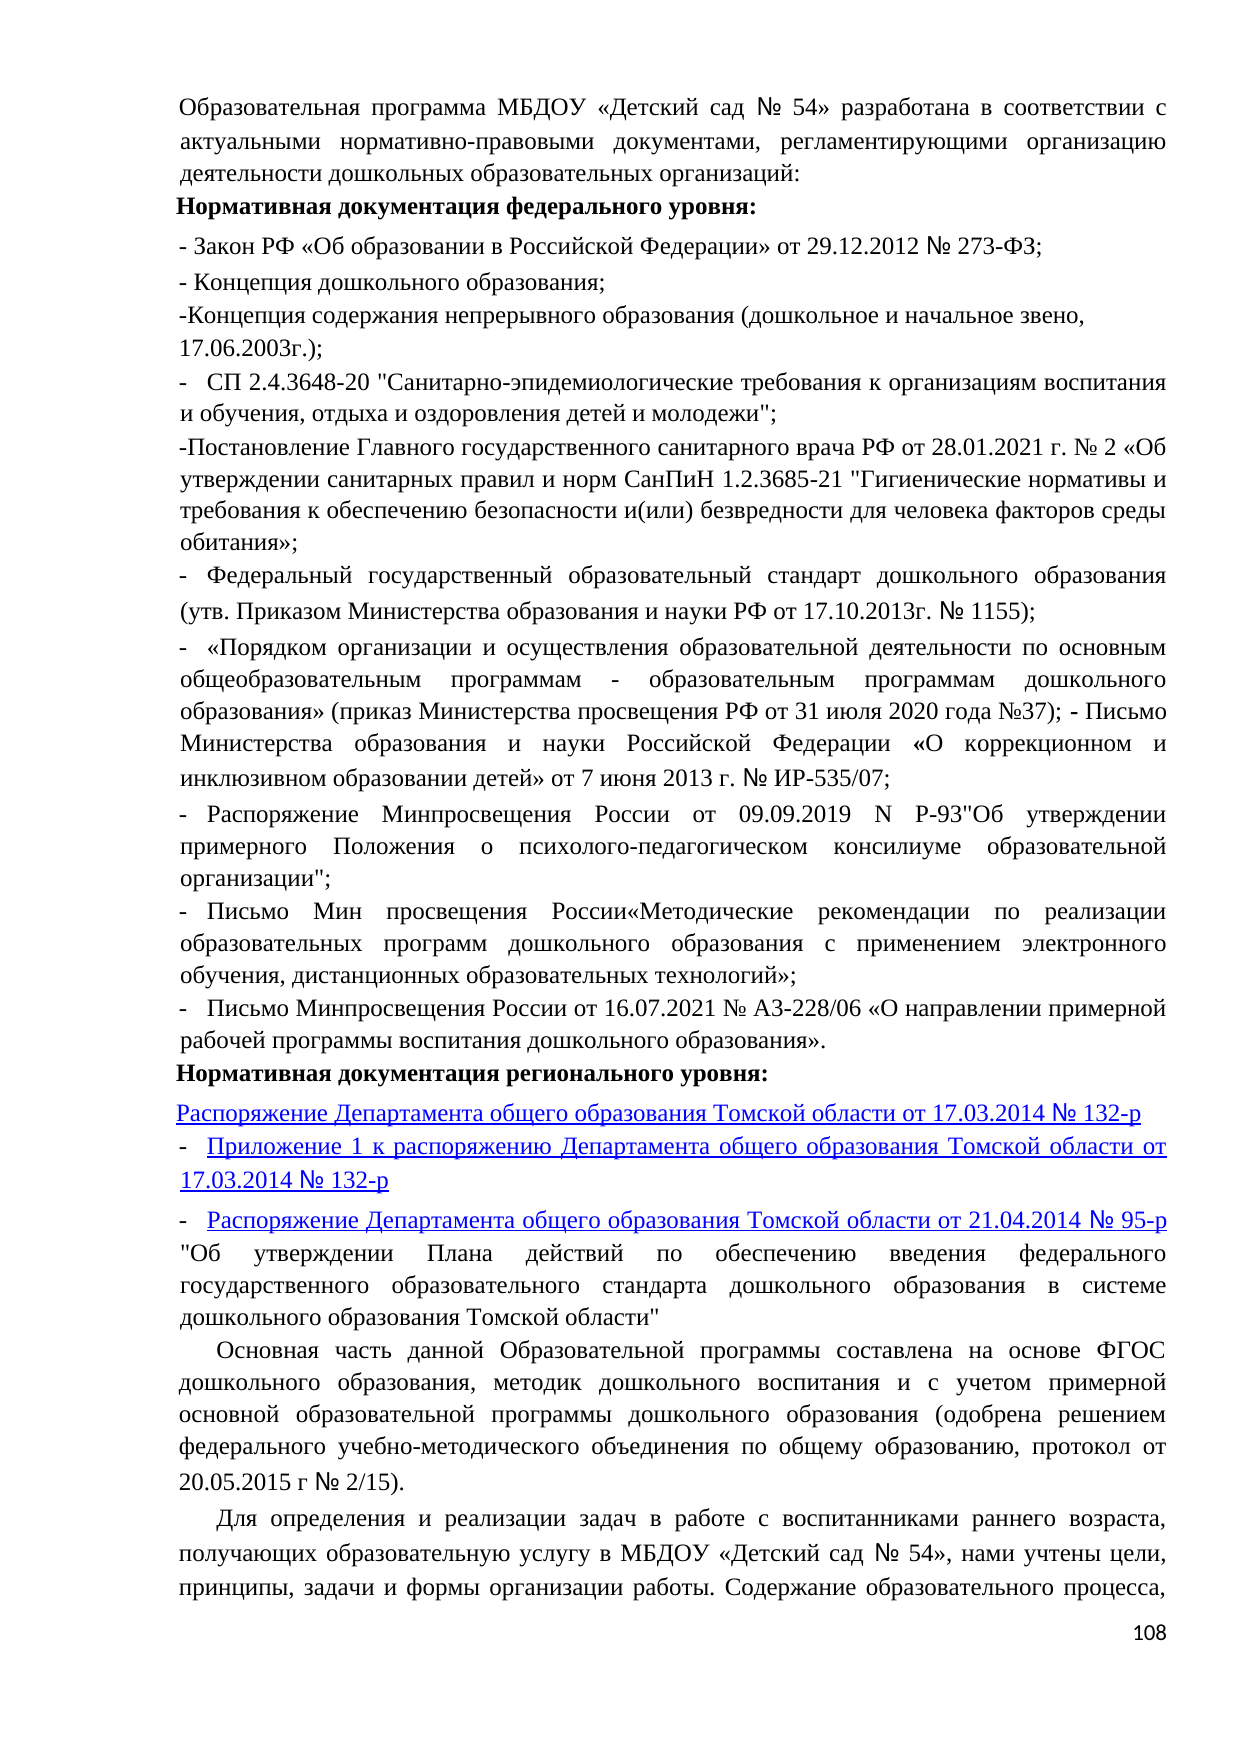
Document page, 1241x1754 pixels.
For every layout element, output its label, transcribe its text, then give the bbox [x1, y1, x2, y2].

text -Постановление Главного государственного санитарного врача РФ от 28.01.2021 г. № 2 «Об утверждении санитарных правил и норм СанПиН 1.2.3685-21 "Гигиенические нормативы и требования к обеспечению безопасности и(или) безвредности для человека факторов среды обитания»; [179, 432, 1167, 556]
text Основная часть данной Образовательной программы составлена на основе ФГОС дошкольного образования, методик дошкольного воспитания и с учетом примерной основной образовательной программы дошкольного образования (одобрена решением федерального учебно-методического объединения по общему образованию, протокол от 20.05.2015 г № 2/15). [179, 1336, 1167, 1498]
list Закон РФ «Об образовании в Российской Федерации» от 29.12.2012 № 273-ФЗ; [179, 228, 1167, 262]
list Распоряжение Минпросвещения России от 09.09.2019 N Р-93"Об утверждении примерного Положения о психолого-педагогическом консилиуме образовательной организации"; [179, 799, 1167, 892]
list Федеральный государственный образовательный стандарт дошкольного образования (утв. Приказом Министерства образования и науки РФ от 17.10.2013г. № 1155); [179, 561, 1167, 627]
text Образовательная программа МБДОУ «Детский сад № 54» разработана в соответствии с актуальными нормативно-правовыми документами, регламентирующими организацию деятельности дошкольных образовательных организаций: [179, 89, 1167, 186]
list Письмо Мин просвещения России«Методические рекомендации по реализации образовательных программ дошкольного образования с применением электронного обучения, дистанционных образовательных технологий»; [179, 896, 1167, 989]
text -Концепция содержания непрерывного образования (дошкольное и начальное звено, [179, 300, 1167, 329]
list СП 2.4.3648-20 "Санитарно-эпидемиологические требования к организациям воспитания и обучения, отдыха и оздоровления детей и молодежи"; [179, 367, 1167, 427]
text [179, 1503, 1167, 1601]
list Письмо Минпросвещения России от 16.07.2021 № А3-228/06 «О направлении примерной рабочей программы воспитания дошкольного образования». [179, 993, 1167, 1054]
list Приложение 1 к распоряжению Департамента общего образования Томской области от 17.03.2014 № 132-р [179, 1131, 1167, 1196]
text Нормативная документация регионального уровня: [176, 1058, 1173, 1087]
list «Порядком организации и осуществления образовательной деятельности по основным общеобразовательным программам - образовательным программам дошкольного образования» (приказ Министерства просвещения РФ от 31 июля 2020 года №37); - Письмо Министерства образования и науки Российской Федерации «О коррекционном и инклюзивном образовании детей» от 7 июня 2013 г. № ИР-535/07; [179, 632, 1167, 794]
text Нормативная документация федерального уровня: [176, 191, 1173, 220]
text 17.06.2003г.); [179, 333, 1167, 362]
list Распоряжение Департамента общего образования Томской области от 21.04.2014 № 95-р "Об утверждении Плана действий по обеспечению введения федерального государственного образовательного стандарта дошкольного образования в системе дошкольного образования Томской области" [179, 1201, 1167, 1331]
text Распоряжение Департамента общего образования Томской области от 17.03.2014 № 132-р [176, 1095, 1173, 1129]
list Концепция дошкольного образования; [179, 267, 1167, 296]
